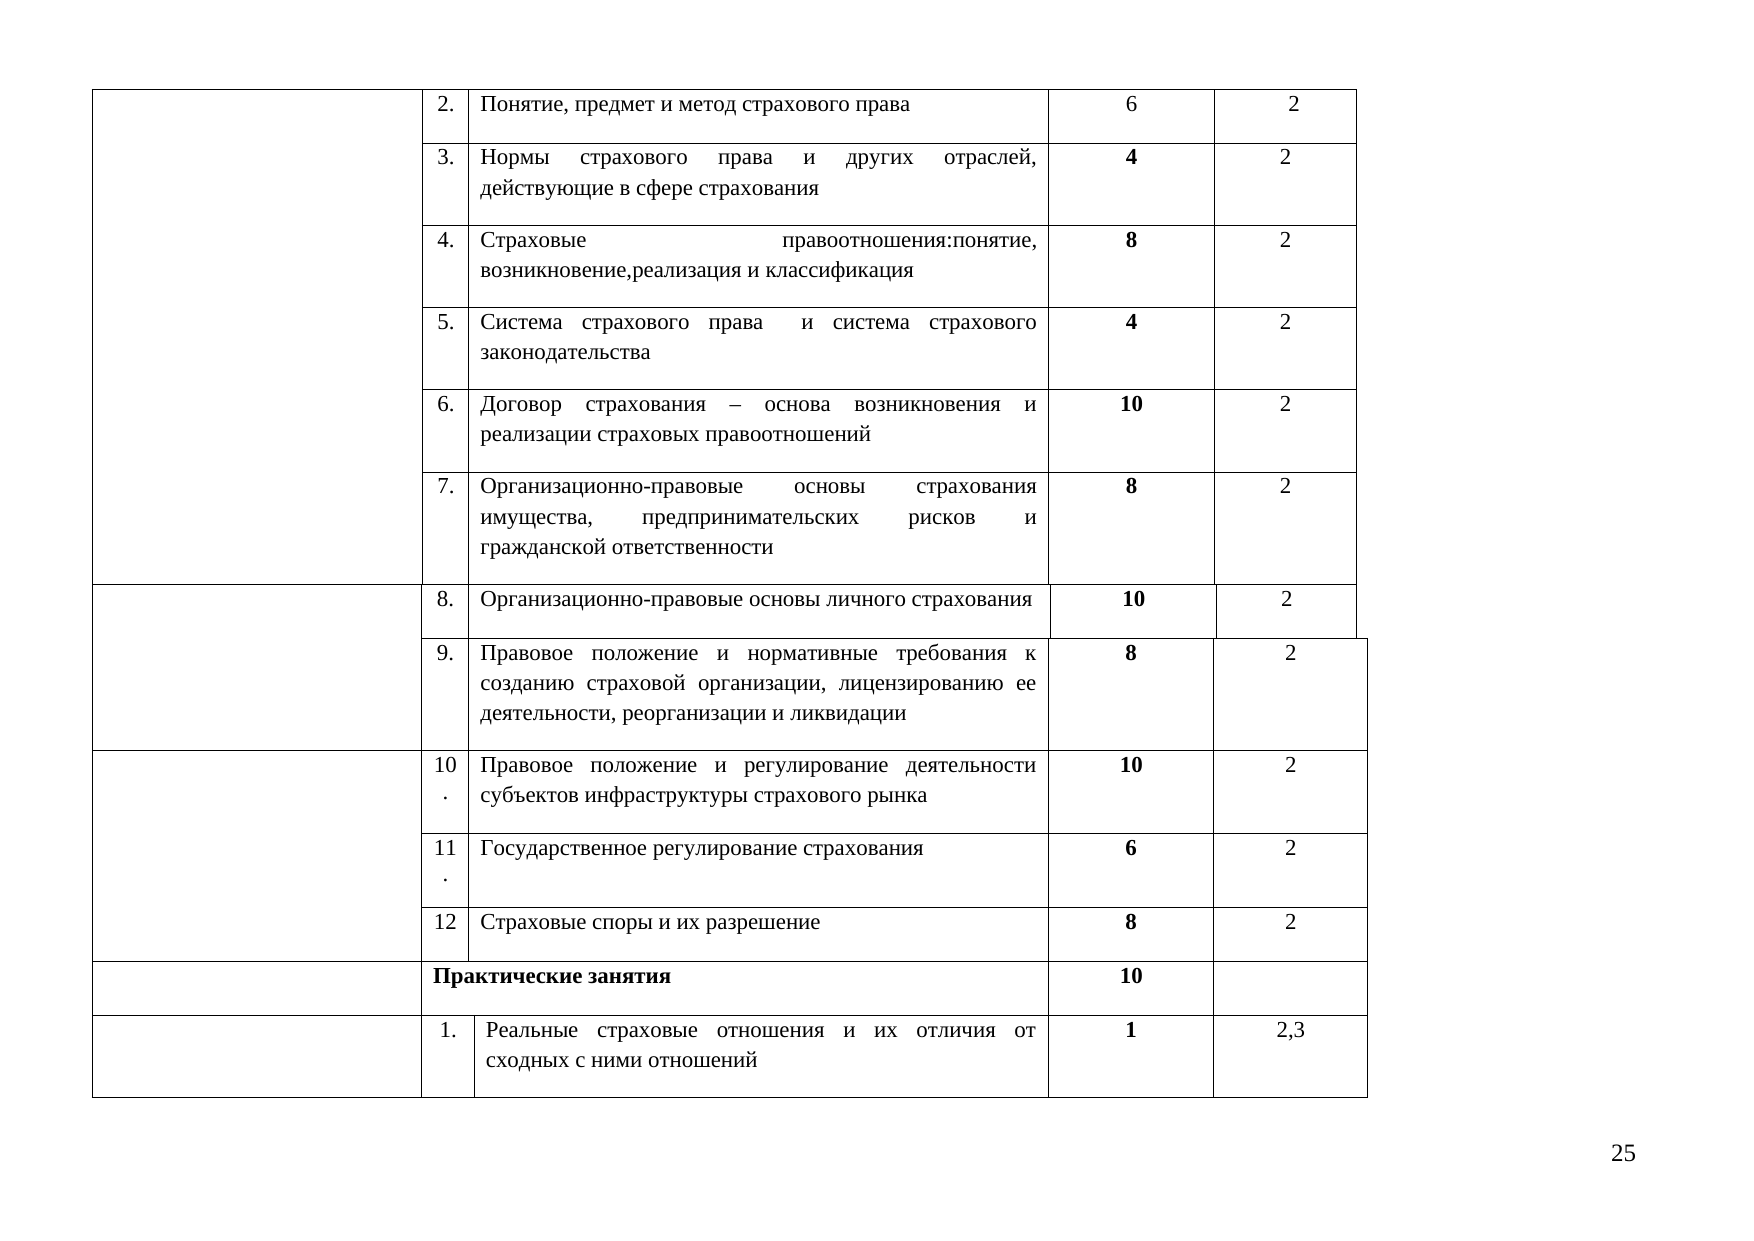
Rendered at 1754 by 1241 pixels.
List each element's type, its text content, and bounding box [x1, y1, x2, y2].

table_cell 3. [423, 144, 468, 225]
table_cell 5. [423, 308, 468, 389]
table_cell [93, 962, 421, 1015]
table_cell Страховые правоотношения:понятие, возникновение,реализация и классификация [469, 226, 1048, 307]
table_cell 4. [423, 226, 468, 307]
table_cell 10. [422, 751, 468, 833]
table_cell 2 [1215, 308, 1356, 389]
table_cell 6. [423, 390, 468, 472]
table_cell 2 [1214, 639, 1367, 750]
table_cell 2 [1215, 226, 1356, 307]
table_cell 4 [1049, 308, 1214, 389]
table_cell 2 [1214, 834, 1367, 907]
table_cell [93, 751, 421, 961]
table_cell 10 [1049, 751, 1213, 833]
table_cell 8 [1049, 473, 1214, 584]
table_cell Организационно-правовые основы личного страхования [469, 585, 1050, 638]
table_cell Понятие, предмет и метод страхового права [469, 90, 1048, 142]
table_cell 8 [1049, 639, 1213, 750]
table_cell 1 [1049, 1016, 1213, 1097]
table_cell Нормы страхового права и других отраслей, действующие в сфере страхования [469, 144, 1048, 225]
table_cell 10 [1049, 390, 1214, 472]
table_cell 6 [1049, 834, 1213, 907]
table_cell 4 [1049, 144, 1214, 225]
table_cell 12 [422, 908, 468, 961]
table_cell 2 [1214, 751, 1367, 833]
table_cell 2 [1217, 585, 1356, 638]
table_cell 2,3 [1214, 1016, 1367, 1097]
table_cell Правовое положение и регулирование деятельности субъектов инфраструктуры страхового рынка [469, 751, 1048, 833]
table_cell 2 [1215, 90, 1356, 142]
table_cell 2 [1214, 908, 1367, 961]
table_cell 6 [1049, 90, 1214, 142]
table_cell [93, 585, 421, 750]
table_cell 8 [1049, 226, 1214, 307]
table_cell 11. [422, 834, 468, 907]
table_cell 7. [423, 473, 468, 584]
table_cell Практические занятия [422, 962, 1048, 1015]
table_cell Реальные страховые отношения и их отличия от сходных с ними отношений [475, 1016, 1048, 1097]
table_cell Система страхового права и система страхового законодательства [469, 308, 1048, 389]
table_cell 2. [423, 90, 468, 142]
table_cell 2 [1215, 144, 1356, 225]
table_cell Организационно-правовые основы страхования имущества, предпринимательских рисков и гражданской ответственности [469, 473, 1048, 584]
table_cell Правовое положение и нормативные требования к созданию страховой организации, лицензированию ее деятельности, реорганизации и ликвидации [469, 639, 1048, 750]
table_cell 1. [422, 1016, 474, 1097]
table_cell Страховые споры и их разрешение [469, 908, 1048, 961]
table_cell 8 [1049, 908, 1213, 961]
table_cell [93, 1016, 421, 1097]
table_cell 2 [1215, 390, 1356, 472]
table_cell [1214, 962, 1367, 1015]
table_cell Договор страхования – основа возникновения и реализации страховых правоотношений [469, 390, 1048, 472]
table_cell 10 [1049, 962, 1213, 1015]
table_cell 8. [422, 585, 468, 638]
table_cell 9. [422, 639, 468, 750]
table_cell 10 [1051, 585, 1216, 638]
table_cell Государственное регулирование страхования [469, 834, 1048, 907]
table_cell 2 [1215, 473, 1356, 584]
